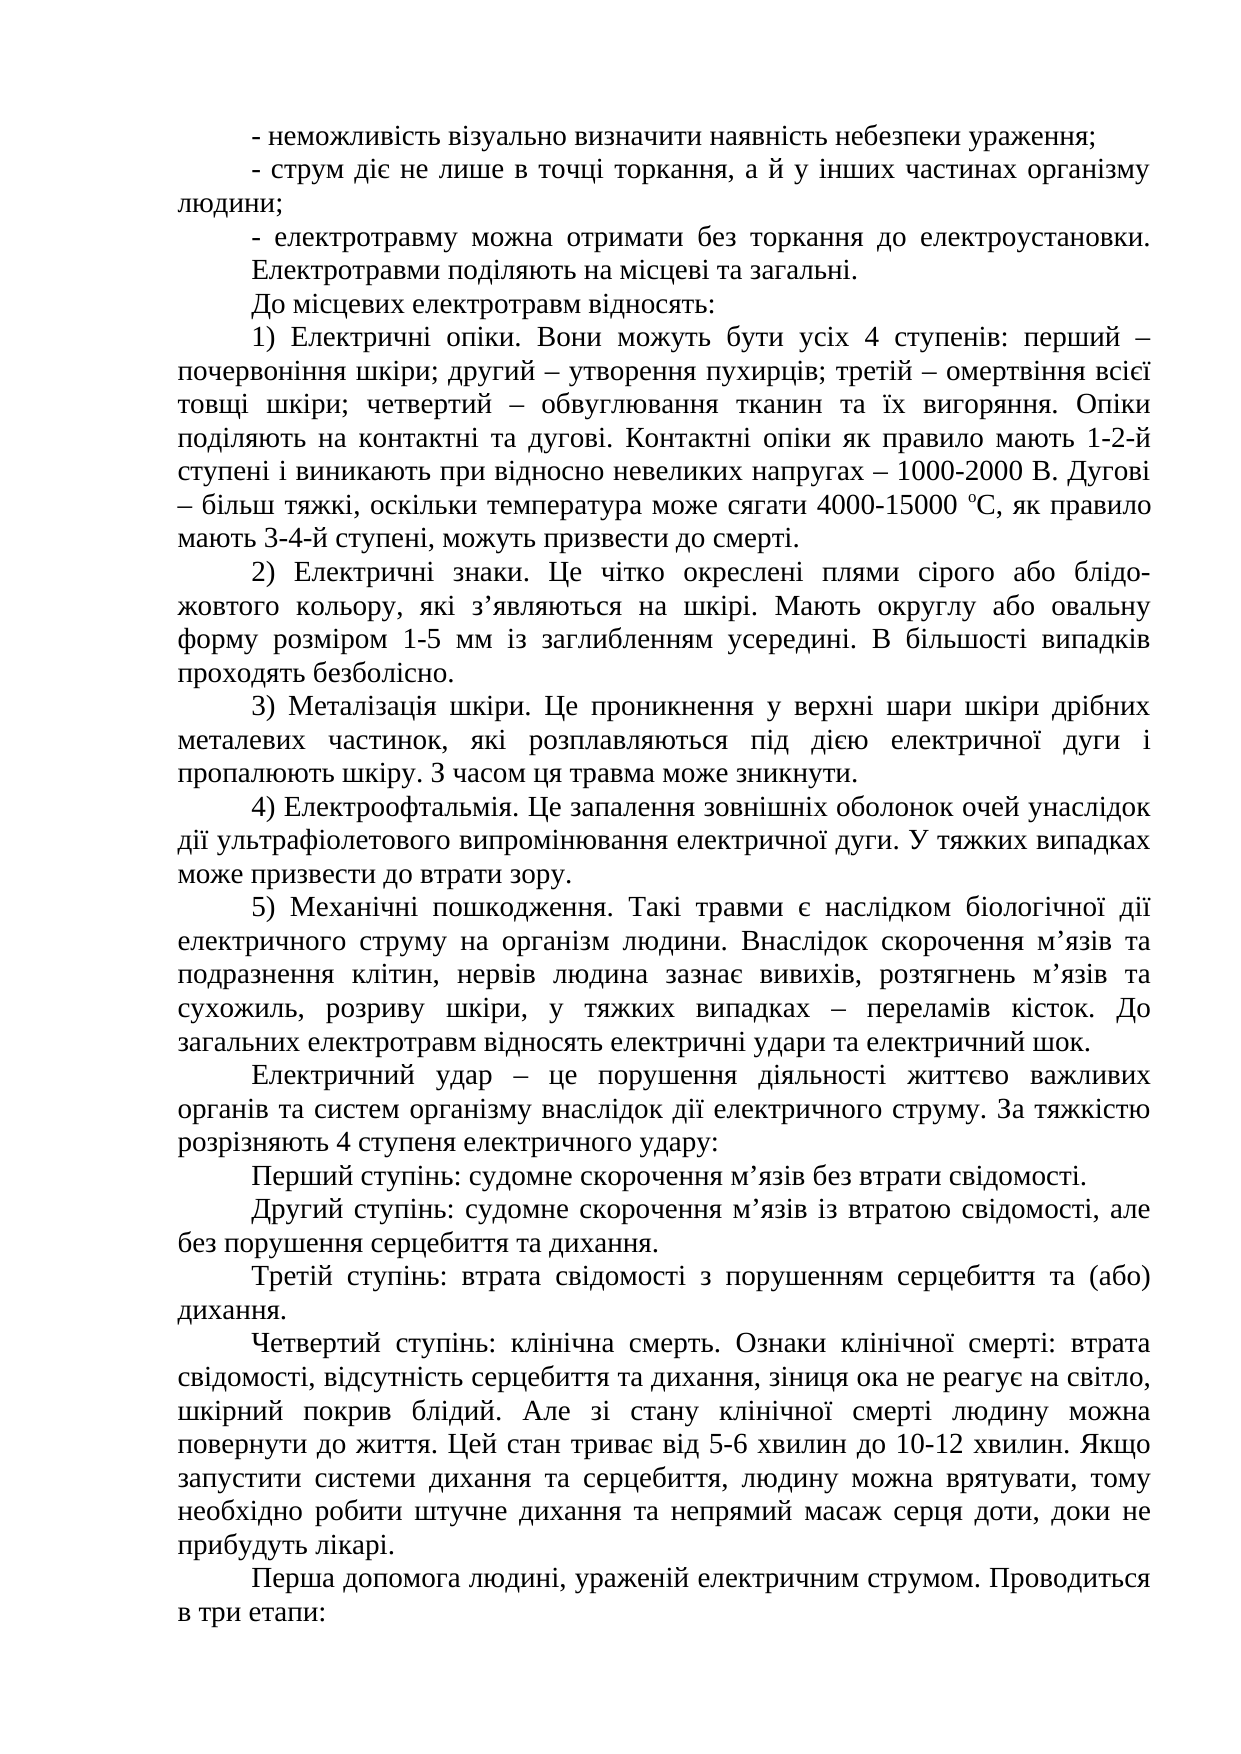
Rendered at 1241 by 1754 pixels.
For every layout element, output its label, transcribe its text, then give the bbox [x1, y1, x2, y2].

text Електричний удар – це порушення діяльності життєво важливих органів та систем організму внаслідок дії електричного струму. За тяжкістю розрізняють 4 ступеня електричного удару: [177, 1057, 1152, 1158]
text Перший ступінь: судомне скорочення м’язів без втрати свідомості. [177, 1158, 1152, 1191]
text 4) Електроофтальмія. Це запалення зовнішніх оболонок очей унаслідок дії ультрафіолетового випромінювання електричної дуги. У тяжких випадках може призвести до втрати зору. [177, 789, 1152, 889]
text Четвертий ступінь: клінічна смерть. Ознаки клінічної смерті: втрата свідомості, відсутність серцебиття та дихання, зіниця ока не реагує на світло, шкірний покрив блідий. Але зі стану клінічної смерті людину можна повернути до життя. Цей стан триває від 5-6 хвилин до 10-12 хвилин. Якщо запустити системи дихання та серцебиття, людину можна врятувати, тому необхідно робити штучне дихання та непрямий масаж серця доти, доки не прибудуть лікарі. [177, 1326, 1152, 1560]
text Третій ступінь: втрата свідомості з порушенням серцебиття та (або) дихання. [177, 1258, 1152, 1326]
text - струм діє не лише в точці торкання, а й у інших частинах організму людини; [177, 152, 1152, 219]
text 5) Механічні пошкодження. Такі травми є наслідком біологічної дії електричного струму на організм людини. Внаслідок скорочення м’язів та подразнення клітин, нервів людина зазнає вивихів, розтягнень м’язів та сухожиль, розриву шкіри, у тяжких випадках – переламів кісток. До загальних електротравм відносять електричні удари та електричний шок. [177, 889, 1152, 1057]
text - електротравму можна отримати без торкання до електроустановки. Електротравми поділяють на місцеві та загальні. [251, 219, 1152, 286]
text 2) Електричні знаки. Це чітко окреслені плями сірого або блідо-жовтого кольору, які з’являються на шкірі. Мають округлу або овальну форму розміром 1-5 мм із заглибленням усередині. В більшості випадків проходять безболісно. [177, 554, 1152, 688]
text Другий ступінь: судомне скорочення м’язів із втратою свідомості, але без порушення серцебиття та дихання. [177, 1191, 1152, 1258]
text Перша допомога людині, ураженій електричним струмом. Проводиться в три етапи: [177, 1560, 1152, 1627]
text - неможливість візуально визначити наявність небезпеки ураження; [177, 118, 1152, 152]
text 3) Металізація шкіри. Це проникнення у верхні шари шкіри дрібних металевих частинок, які розплавляються під дією електричної дуги і пропалюють шкіру. З часом ця травма може зникнути. [177, 688, 1152, 789]
text 1) Електричні опіки. Вони можуть бути усіх 4 ступенів: перший – почервоніння шкіри; другий – утворення пухирців; третій – омертвіння всієї товщі шкіри; четвертий – обвуглювання тканин та їх вигоряння. Опіки поділяють на контактні та дугові. Контактні опіки як правило мають 1-2-й ступені і виникають при відносно невеликих напругах – 1000-2000 В. Дугові – більш тяжкі, оскільки температура може сягати 4000-15000 оС, як правило мають 3-4-й ступені, можуть призвести до смерті. [177, 319, 1152, 554]
text До місцевих електротравм відносять: [251, 286, 1152, 319]
